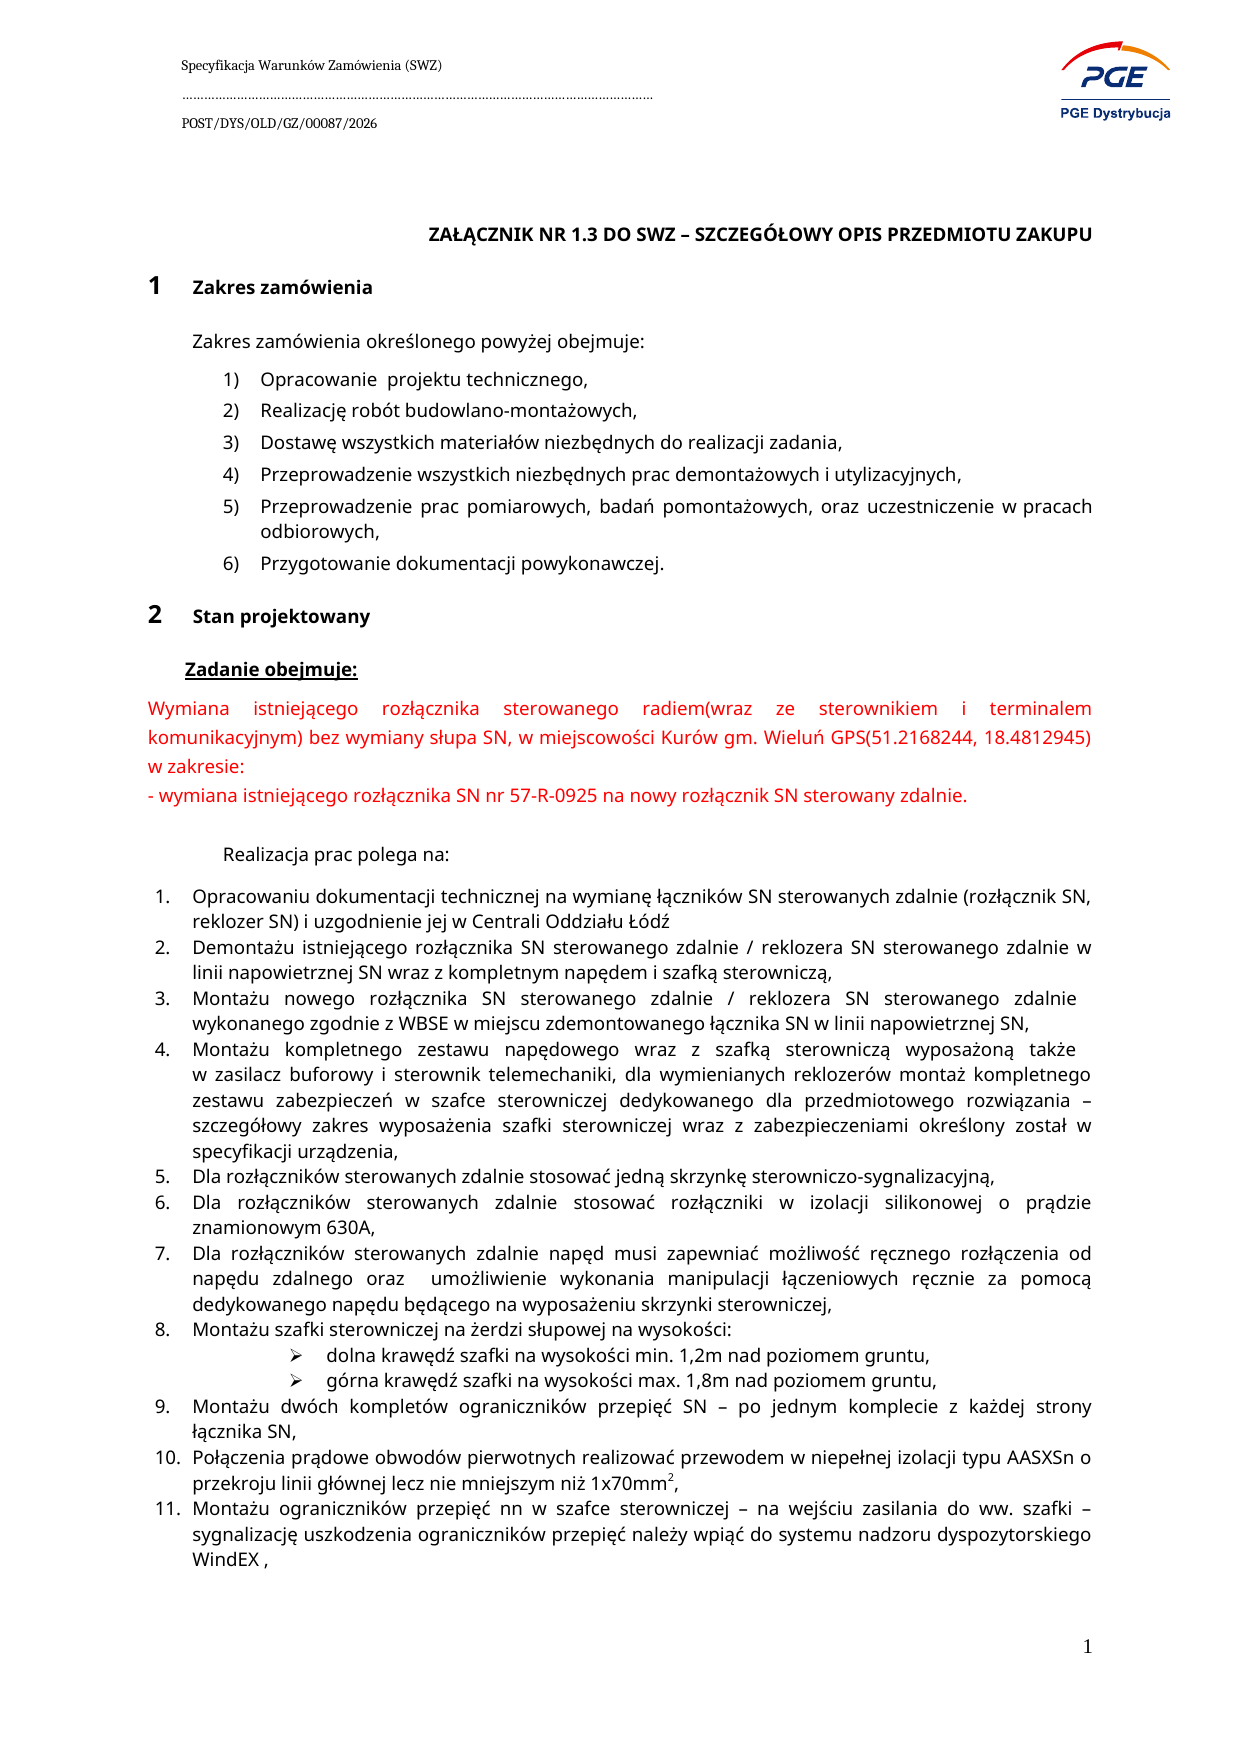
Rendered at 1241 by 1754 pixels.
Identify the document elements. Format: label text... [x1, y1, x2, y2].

text Zakres zamówienia określonego powyżej obejmuje: [148, 328, 1092, 353]
list Montażu szafki sterowniczej na żerdzi słupowej na wysokości: [154, 1317, 1092, 1342]
list Montażu dwóch kompletów ograniczników przepięć SN – po jednym komplecie z każdej strony łącznika SN, [154, 1393, 1092, 1444]
list dolna krawędź szafki na wysokości min. 1,2m nad poziomem gruntu, [289, 1342, 1092, 1368]
text Przeprowadzenie prac pomiarowych, badań pomontażowych, oraz uczestniczenie w pracach odbiorowych, [223, 493, 1092, 544]
text Przeprowadzenie wszystkich niezbędnych prac demontażowych i utylizacyjnych, [223, 461, 1092, 487]
text Przygotowanie dokumentacji powykonawczej. [223, 550, 1092, 576]
text Realizację robót budowlano-montażowych, [223, 398, 1092, 423]
list Dla rozłączników sterowanych zdalnie stosować rozłączniki w izolacji silikonowej o prądzie znamionowym 630A, [154, 1189, 1092, 1240]
text Zadanie obejmuje: [185, 657, 1092, 682]
text Opracowanie projektu technicznego, [223, 366, 1092, 392]
list Montażu ograniczników przepięć nn w szafce sterowniczej – na wejściu zasilania do ww. szafki – sygnalizację uszkodzenia ograniczników przepięć należy wpiąć do systemu nadzoru dyspozytorskiego WindEX , [154, 1495, 1092, 1572]
subtitle Zakres zamówienia [148, 268, 1092, 302]
text Dostawę wszystkich materiałów niezbędnych do realizacji zadania, [223, 429, 1092, 455]
list Połączenia prądowe obwodów pierwotnych realizować przewodem w niepełnej izolacji typu AASXSn o przekroju linii głównej lecz nie mniejszym niż 1x70mm2, [154, 1444, 1092, 1495]
list górna krawędź szafki na wysokości max. 1,8m nad poziomem gruntu, [289, 1368, 1092, 1393]
text ZAŁĄCZNIK NR 1.3 DO SWZ – SZCZEGÓŁOWY OPIS PRZEDMIOTU ZAKUPU [185, 222, 1092, 247]
subtitle Wymiana istniejącego rozłącznika sterowanego radiem(wraz ze sterownikiem i terminalem komunikacyjnym) bez wymiany słupa SN, w miejscowości Kurów gm. Wieluń GPS(51.2168244, 18.4812945) w zakresie: [148, 695, 1092, 779]
list Montażu nowego rozłącznika SN sterowanego zdalnie / reklozera SN sterowanego zdalnie wykonanego zgodnie z WBSE w miejscu zdemontowanego łącznika SN w linii napowietrznej SN, [154, 985, 1092, 1036]
subtitle - wymiana istniejącego rozłącznika SN nr 57-R-0925 na nowy rozłącznik SN sterowany zdalnie. [148, 783, 1092, 808]
list Dla rozłączników sterowanych zdalnie stosować jedną skrzynkę sterowniczo-sygnalizacyjną, [154, 1164, 1092, 1189]
subtitle Realizacja prac polega na: [223, 841, 1092, 867]
list Opracowaniu dokumentacji technicznej na wymianę łączników SN sterowanych zdalnie (rozłącznik SN, reklozer SN) i uzgodnienie jej w Centrali Oddziału Łódź [154, 883, 1092, 934]
list Dla rozłączników sterowanych zdalnie napęd musi zapewniać możliwość ręcznego rozłączenia od napędu zdalnego oraz umożliwienie wykonania manipulacji łączeniowych ręcznie za pomocą dedykowanego napędu będącego na wyposażeniu skrzynki sterowniczej, [154, 1240, 1092, 1317]
subtitle Stan projektowany [148, 597, 1092, 631]
list Montażu kompletnego zestawu napędowego wraz z szafką sterowniczą wyposażoną także w zasilacz buforowy i sterownik telemechaniki, dla wymienianych reklozerów montaż kompletnego zestawu zabezpieczeń w szafce sterowniczej dedykowanego dla przedmiotowego rozwiązania – szczegółowy zakres wyposażenia szafki sterowniczej wraz z zabezpieczeniami określony został w specyfikacji urządzenia, [154, 1036, 1092, 1164]
list Demontażu istniejącego rozłącznika SN sterowanego zdalnie / reklozera SN sterowanego zdalnie w linii napowietrznej SN wraz z kompletnym napędem i szafką sterowniczą, [154, 934, 1092, 985]
